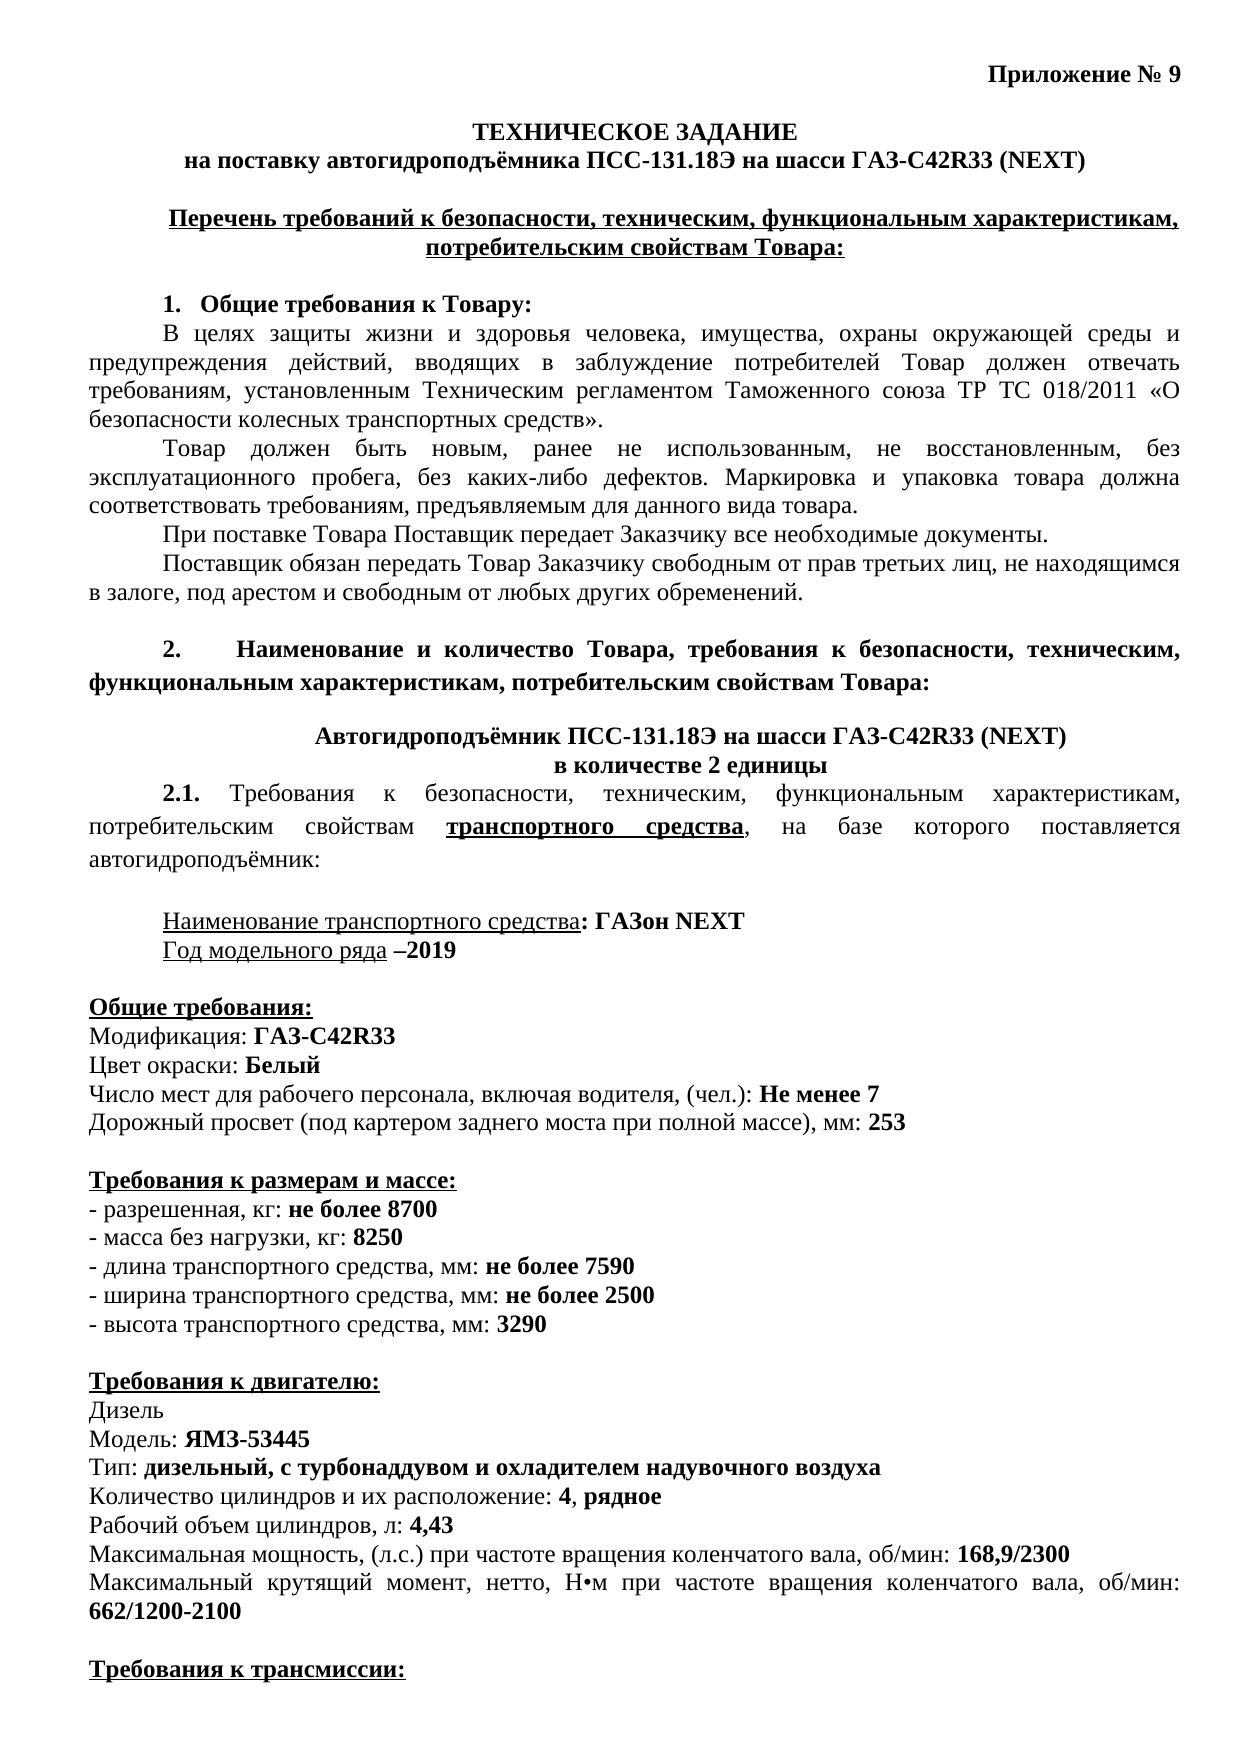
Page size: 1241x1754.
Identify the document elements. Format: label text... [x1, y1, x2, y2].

text Требования к двигателю: [89, 1366, 1181, 1395]
list в количестве 2 единицы [200, 750, 1181, 778]
text Приложение № 9 [89, 59, 1181, 88]
text Модификация: ГАЗ-С42R33 [89, 1021, 1181, 1050]
text 2.1. Требования к безопасности, техническим, функциональным характеристикам, потребительским свойствам транспортного средства, на базе которого поставляется автогидроподъёмник: [89, 778, 1181, 873]
text на поставку автогидроподъёмника ПСС-131.18Э на шасси ГАЗ-С42R33 (NEXT) [89, 145, 1181, 174]
text Общие требования: [89, 992, 1181, 1021]
list Автогидроподъёмник ПСС-131.18Э на шасси ГАЗ-С42R33 (NEXT) [200, 721, 1181, 750]
text Наименование транспортного средства: ГАЗон NEXT [89, 906, 1181, 935]
text Рабочий объем цилиндров, л: 4,43 [89, 1510, 1181, 1539]
text Тип: дизельный, с турбонаддувом и охладителем надувочного воздуха [89, 1452, 1181, 1481]
text Требования к размерам и массе: [89, 1165, 1181, 1194]
text ТЕХНИЧЕСКОЕ ЗАДАНИЕ [89, 117, 1181, 145]
text - масса без нагрузки, кг: 8250 [89, 1222, 1181, 1251]
text Максимальная мощность, (л.с.) при частоте вращения коленчатого вала, об/мин: 168,9/2300 [89, 1539, 1181, 1567]
text Модель: ЯМЗ-53445 [89, 1424, 1181, 1452]
text - разрешенная, кг: не более 8700 [89, 1194, 1181, 1222]
text Цвет окраски: Белый [89, 1050, 1181, 1079]
text Перечень требований к безопасности, техническим, функциональным характеристикам, потребительским свойствам Товара: [89, 203, 1181, 260]
list Товар должен быть новым, ранее не использованным, не восстановленным, без эксплуатационного пробега, без каких-либо дефектов. Маркировка и упаковка товара должна соответствовать требованиям, предъявляемым для данного вида товара. [89, 433, 1181, 519]
text Требования к трансмиссии: [89, 1654, 1181, 1682]
list Наименование и количество Товара, требования к безопасности, техническим, функциональным характеристикам, потребительским свойствам Товара: [89, 634, 1181, 696]
text Дорожный просвет (под картером заднего моста при полной массе), мм: 253 [89, 1107, 1181, 1136]
text Максимальный крутящий момент, нетто, Н•м при частоте вращения коленчатого вала, об/мин: 662/1200-2100 [89, 1567, 1181, 1625]
list Общие требования к Товару: [162, 289, 1181, 318]
text - длина транспортного средства, мм: не более 7590 [89, 1251, 1181, 1280]
text Дизель [89, 1395, 1181, 1424]
text - высота транспортного средства, мм: 3290 [89, 1309, 1181, 1337]
text Количество цилиндров и их расположение: 4, рядное [89, 1481, 1181, 1510]
text Поставщик обязан передать Товар Заказчику свободным от прав третьих лиц, не находящимся в залоге, под арестом и свободным от любых других обременений. [89, 548, 1181, 605]
text - ширина транспортного средства, мм: не более 2500 [89, 1280, 1181, 1309]
list В целях защиты жизни и здоровья человека, имущества, охраны окружающей среды и предупреждения действий, вводящих в заблуждение потребителей Товар должен отвечать требованиям, установленным Техническим регламентом Таможенного союза ТР ТС 018/2011 «О безопасности колесных транспортных средств». [89, 318, 1181, 433]
text Число мест для рабочего персонала, включая водителя, (чел.): Не менее 7 [89, 1079, 1181, 1107]
text Год модельного ряда –2019 [89, 935, 1181, 964]
list При поставке Товара Поставщик передает Заказчику все необходимые документы. [89, 519, 1181, 548]
